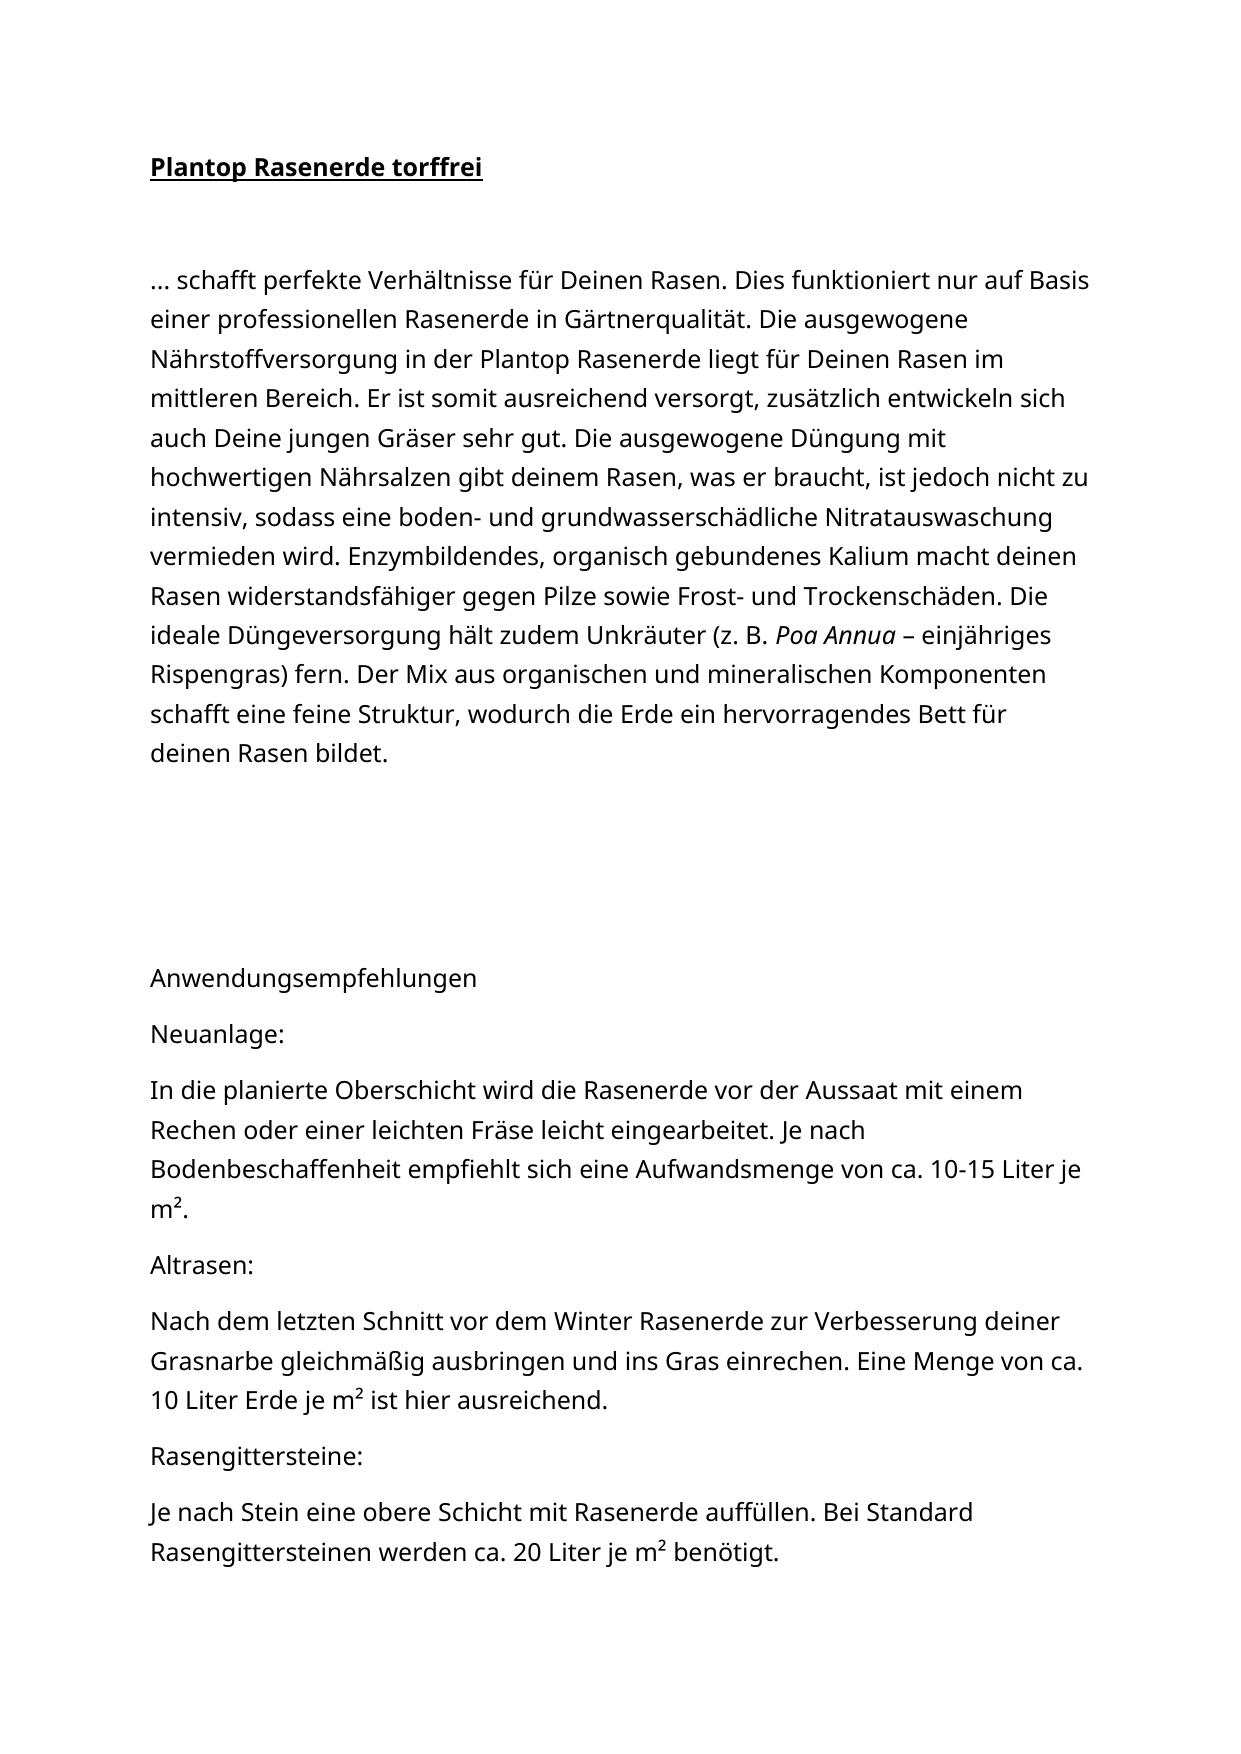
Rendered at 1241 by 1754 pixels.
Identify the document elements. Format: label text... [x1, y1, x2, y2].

text Neuanlage: [150, 1017, 1090, 1051]
text Je nach Stein eine obere Schicht mit Rasenerde auffüllen. Bei Standard Rasengittersteinen werden ca. 20 Liter je m² benötigt. [150, 1495, 1090, 1568]
text In die planierte Oberschicht wird die Rasenerde vor der Aussaat mit einem Rechen oder einer leichten Fräse leicht eingearbeitet. Je nach Bodenbeschaffenheit empfiehlt sich eine Aufwandsmenge von ca. 10-15 Liter je m². [150, 1073, 1090, 1225]
text Anwendungsempfehlungen [150, 961, 1090, 995]
text Altrasen: [150, 1247, 1090, 1282]
text Plantop Rasenerde torffrei [150, 150, 1090, 184]
text Nach dem letzten Schnitt vor dem Winter Rasenerde zur Verbesserung deiner Grasnarbe gleichmäßig ausbringen und ins Gras einrechen. Eine Menge von ca. 10 Liter Erde je m² ist hier ausreichend. [150, 1304, 1090, 1417]
text ... schafft perfekte Verhältnisse für Deinen Rasen. Dies funktioniert nur auf Basis einer professionellen Rasenerde in Gärtnerqualität. Die ausgewogene Nährstoffversorgung in der Plantop Rasenerde liegt für Deinen Rasen im mittleren Bereich. Er ist somit ausreichend versorgt, zusätzlich entwickeln sich auch Deine jungen Gräser sehr gut. Die ausgewogene Düngung mit hochwertigen Nährsalzen gibt deinem Rasen, was er braucht, ist jedoch nicht zu intensiv, sodass eine boden- und grundwasserschädliche Nitratauswaschung vermieden wird. Enzymbildendes, organisch gebundenes Kalium macht deinen Rasen widerstandsfähiger gegen Pilze sowie Frost- und Trockenschäden. Die ideale Düngeversorgung hält zudem Unkräuter (z. B. Poa Annua – einjähriges Rispengras) fern. Der Mix aus organischen und mineralischen Komponenten schafft eine feine Struktur, wodurch die Erde ein hervorragendes Bett für deinen Rasen bildet. [150, 262, 1090, 770]
text Rasengittersteine: [150, 1439, 1090, 1473]
